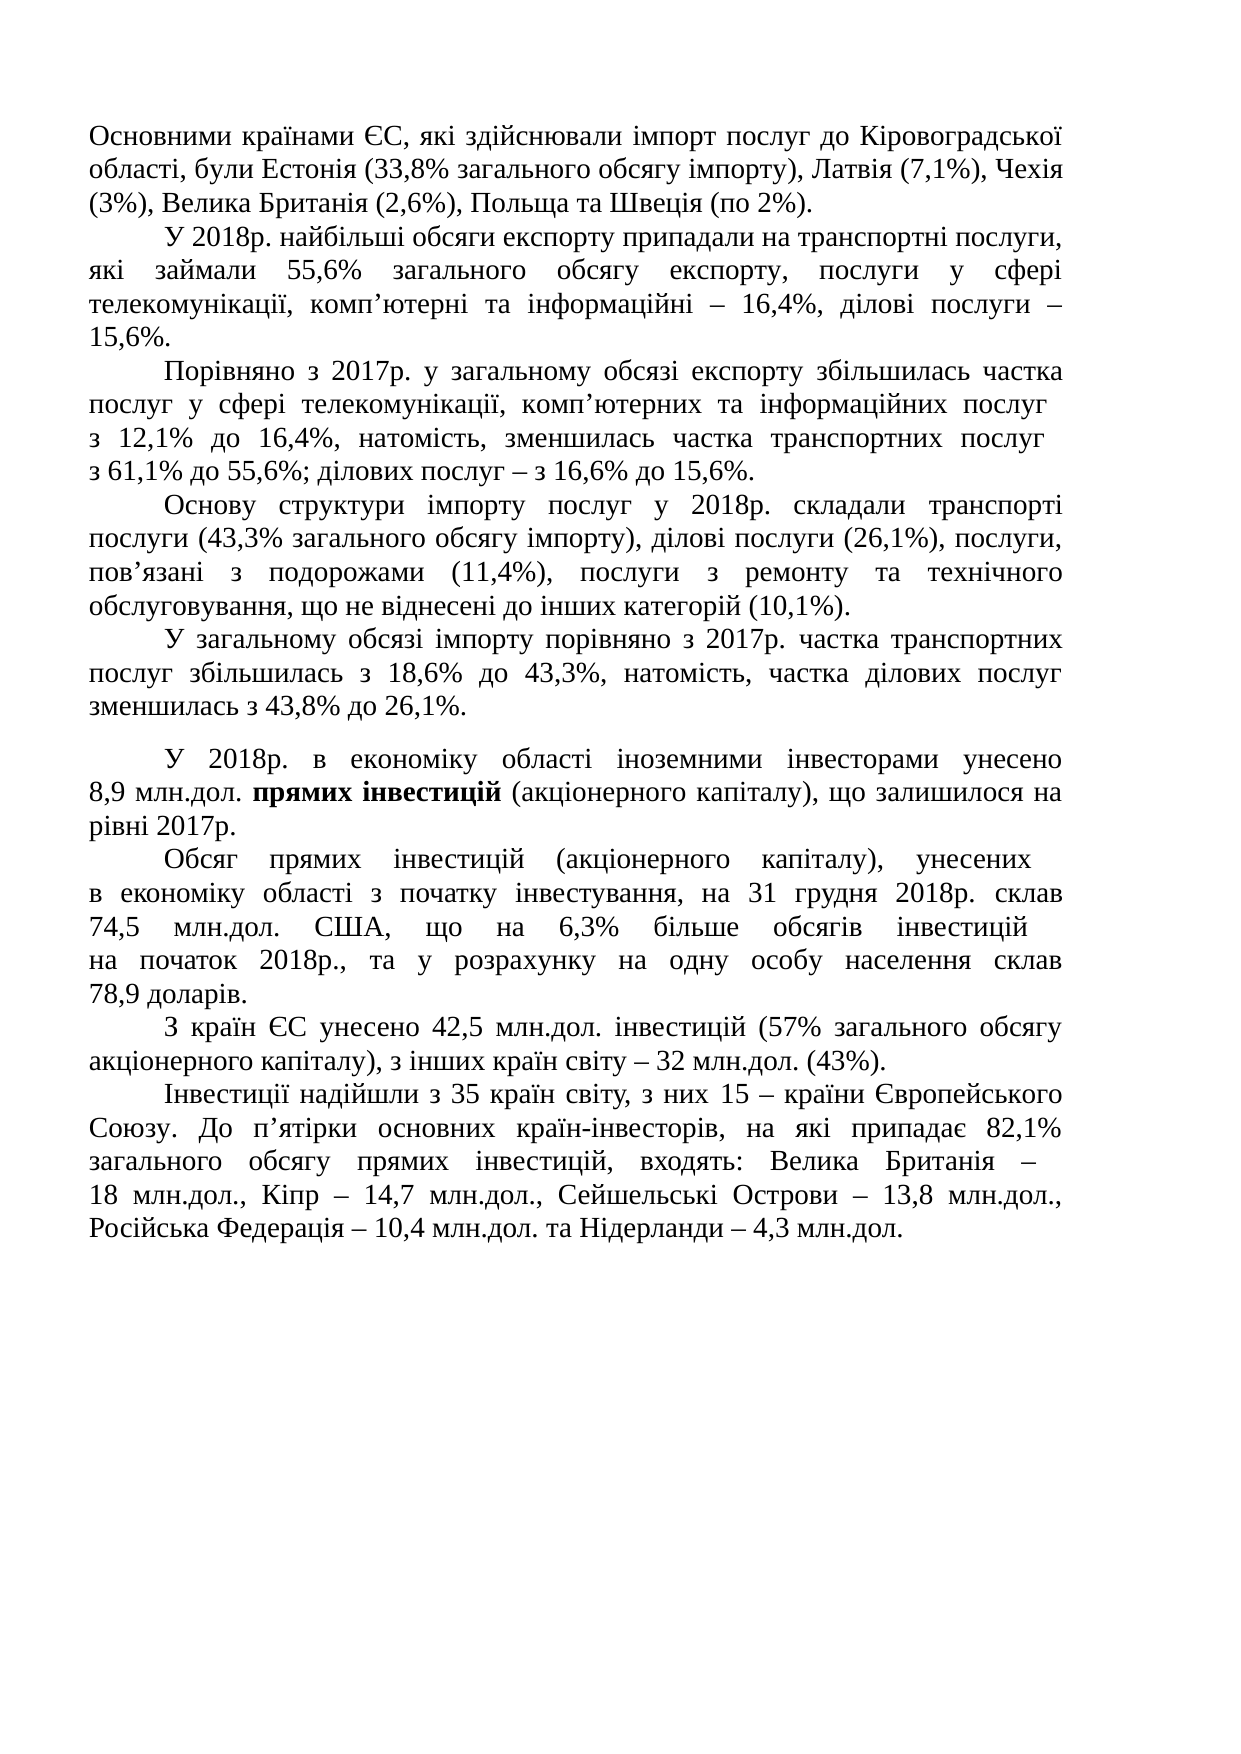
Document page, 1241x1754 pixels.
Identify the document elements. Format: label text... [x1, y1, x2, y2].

text Порівняно з 2017р. у загальному обсязі експорту збільшилась частка послуг у сфері телекомунікації, комп’ютерних та інформаційних послуг з 12,1% до 16,4%, натомість, зменшилась частка транспортних послуг з 61,1% до 55,6%; ділових послуг – з 16,6% до 15,6%. [89, 353, 1063, 487]
text У 2018р. найбільші обсяги експорту припадали на транспортні послуги, які займали 55,6% загального обсягу експорту, послуги у сфері телекомунікації, комп’ютерні та інформаційні – 16,4%, ділові послуги – 15,6%. [89, 219, 1063, 353]
text Обсяг прямих інвестицій (акціонерного капіталу), унесених в економіку області з початку інвестування, на 31 грудня 2018р. склав 74,5 млн.дол. США, що на 6,3% більше обсягів інвестицій на початок 2018р., та у розрахунку на одну особу населення склав 78,9 доларів. [89, 842, 1063, 1009]
text У загальному обсязі імпорту порівняно з 2017р. частка транспортних послуг збільшилась з 18,6% до 43,3%, натомість, частка ділових послуг зменшилась з 43,8% до 26,1%. [89, 621, 1063, 722]
list У 2018р. в економіку області іноземними інвесторами унесено 8,9 млн.дол. прямих інвестицій (акціонерного капіталу), що залишилося на рівні 2017р. [89, 741, 1063, 842]
list Інвестиції надійшли з 35 країн світу, з них 15 – країни Європейського Союзу. До п’ятірки основних країн-інвесторів, на які припадає 82,1% загального обсягу прямих інвестицій, входять: Велика Британія – 18 млн.дол., Кіпр – 14,7 млн.дол., Сейшельські Острови – 13,8 млн.дол., Російська Федерація – 10,4 млн.дол. та Нідерланди – 4,3 млн.дол. [89, 1076, 1063, 1244]
text Основу структури імпорту послуг у 2018р. складали транспорті послуги (43,3% загального обсягу імпорту), ділові послуги (26,1%), послуги, пов’язані з подорожами (11,4%), послуги з ремонту та технічного обслуговування, що не віднесені до інших категорій (10,1%). [89, 487, 1063, 621]
text З країн ЄС унесено 42,5 млн.дол. інвестицій (57% загального обсягу акціонерного капіталу), з інших країн світу – 32 млн.дол. (43%). [89, 1009, 1063, 1076]
